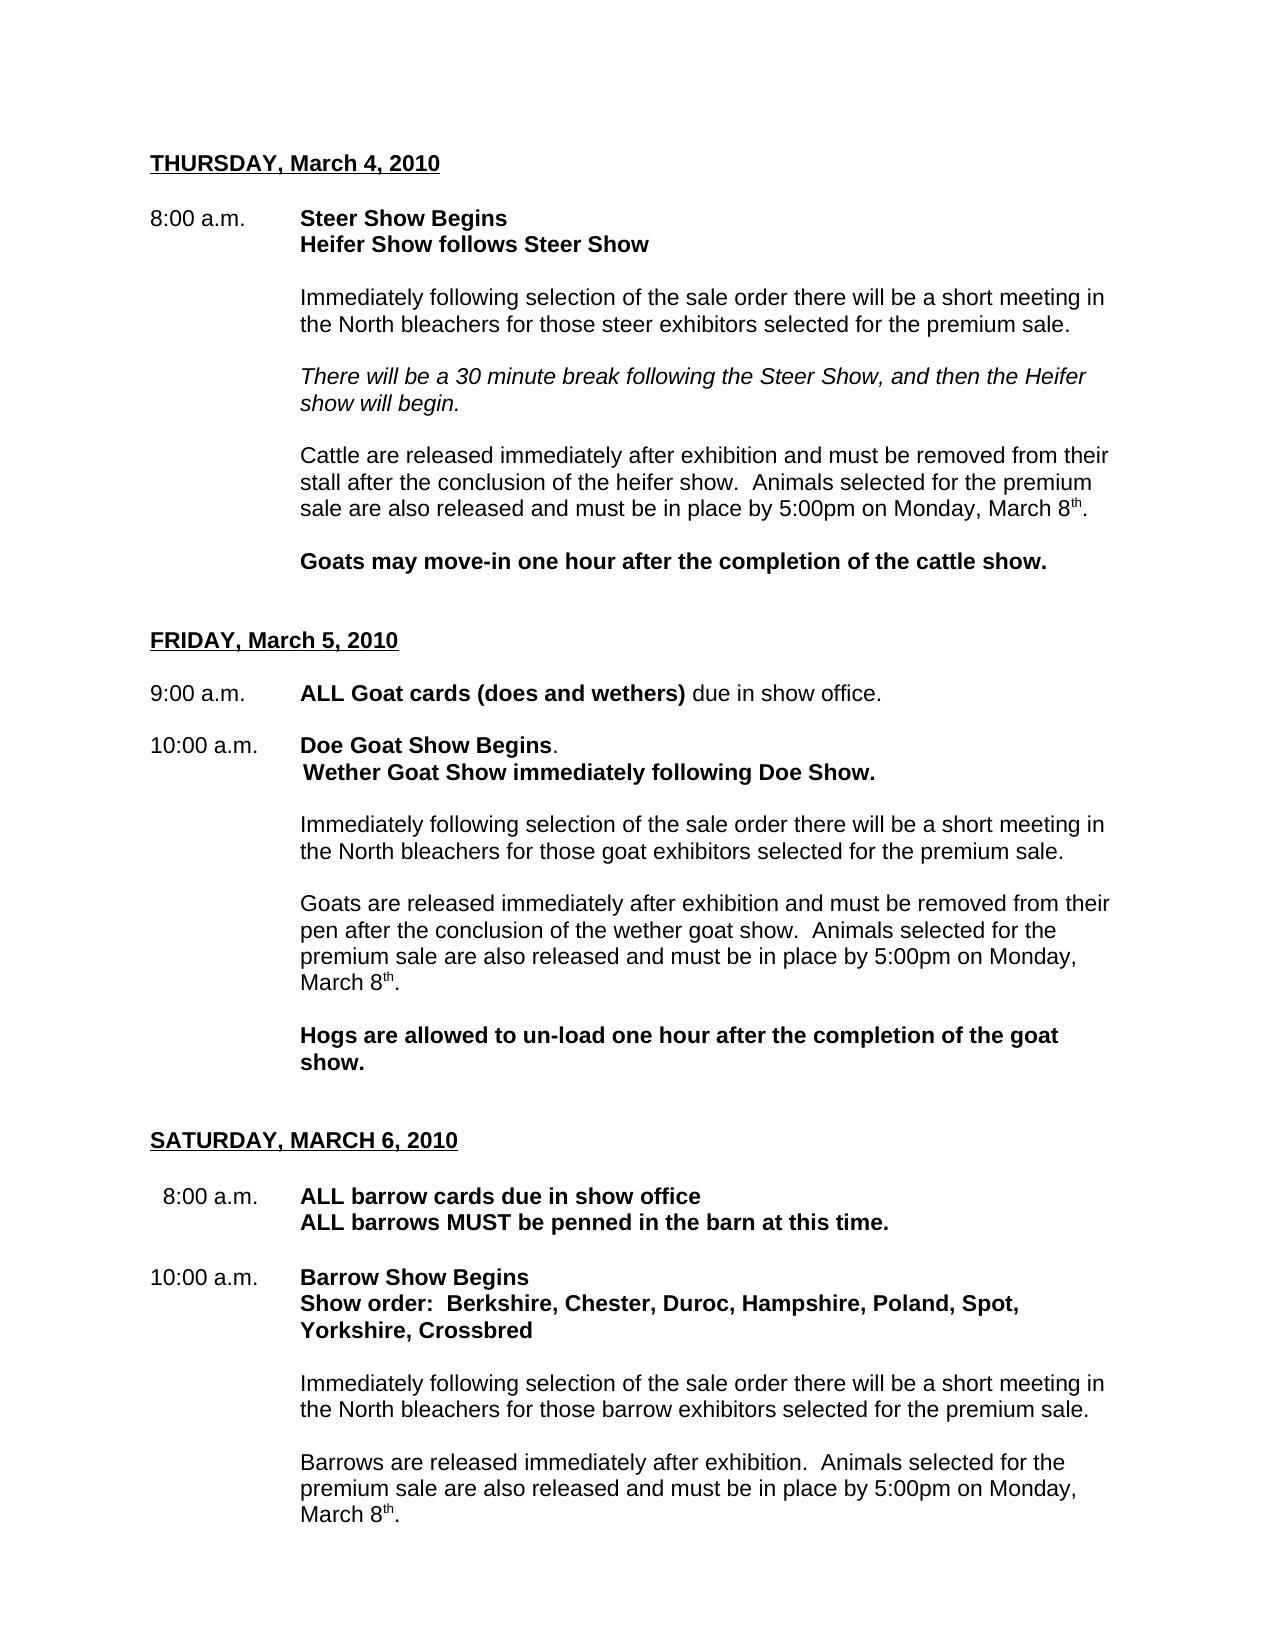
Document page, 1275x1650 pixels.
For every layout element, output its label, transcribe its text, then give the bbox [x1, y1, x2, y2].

text 8:00 a.m. Steer Show Begins [150, 205, 1125, 231]
text Cattle are released immediately after exhibition and must be removed from their stall after the conclusion of the heifer show. Animals selected for the premium sale are also released and must be in place by 5:00pm on Monday, March 8th. [300, 442, 1125, 521]
text There will be a 30 minute break following the Steer Show, and then the Heifer show will begin. [300, 363, 1125, 416]
text Barrows are released immediately after exhibition. Animals selected for the premium sale are also released and must be in place by 5:00pm on Monday, March 8th. [300, 1448, 1125, 1528]
text 10:00 a.m. Doe Goat Show Begins. [150, 732, 1125, 758]
text THURSDAY, March 4, 2010 [150, 150, 1125, 176]
text ALL barrows MUST be penned in the barn at this time. [150, 1209, 1125, 1235]
text Goats are released immediately after exhibition and must be removed from their pen after the conclusion of the wether goat show. Animals selected for the premium sale are also released and must be in place by 5:00pm on Monday, March 8th. [300, 890, 1125, 996]
subtitle FRIDAY, March 5, 2010 [150, 627, 1125, 653]
subtitle SATURDAY, MARCH 6, 2010 [150, 1127, 1125, 1154]
text Heifer Show follows Steer Show [150, 231, 1125, 258]
text Immediately following selection of the sale order there will be a short meeting in the North bleachers for those steer exhibitors selected for the premium sale. [300, 284, 1125, 337]
text 8:00 a.m. ALL barrow cards due in show office [150, 1183, 1125, 1209]
text Goats may move-in one hour after the completion of the cattle show. [150, 548, 1125, 574]
text Immediately following selection of the sale order there will be a short meeting in the North bleachers for those goat exhibitors selected for the premium sale. [300, 811, 1125, 864]
text Wether Goat Show immediately following Doe Show. [150, 758, 1125, 785]
text 10:00 a.m. Barrow Show Begins [150, 1264, 1125, 1290]
text 9:00 a.m. ALL Goat cards (does and wethers) due in show office. [150, 679, 1125, 706]
text Show order: Berkshire, Chester, Duroc, Hampshire, Poland, Spot, Yorkshire, Crossbred [300, 1290, 1125, 1343]
text Hogs are allowed to un-load one hour after the completion of the goat show. [300, 1022, 1125, 1075]
text Immediately following selection of the sale order there will be a short meeting in the North bleachers for those barrow exhibitors selected for the premium sale. [300, 1369, 1125, 1422]
